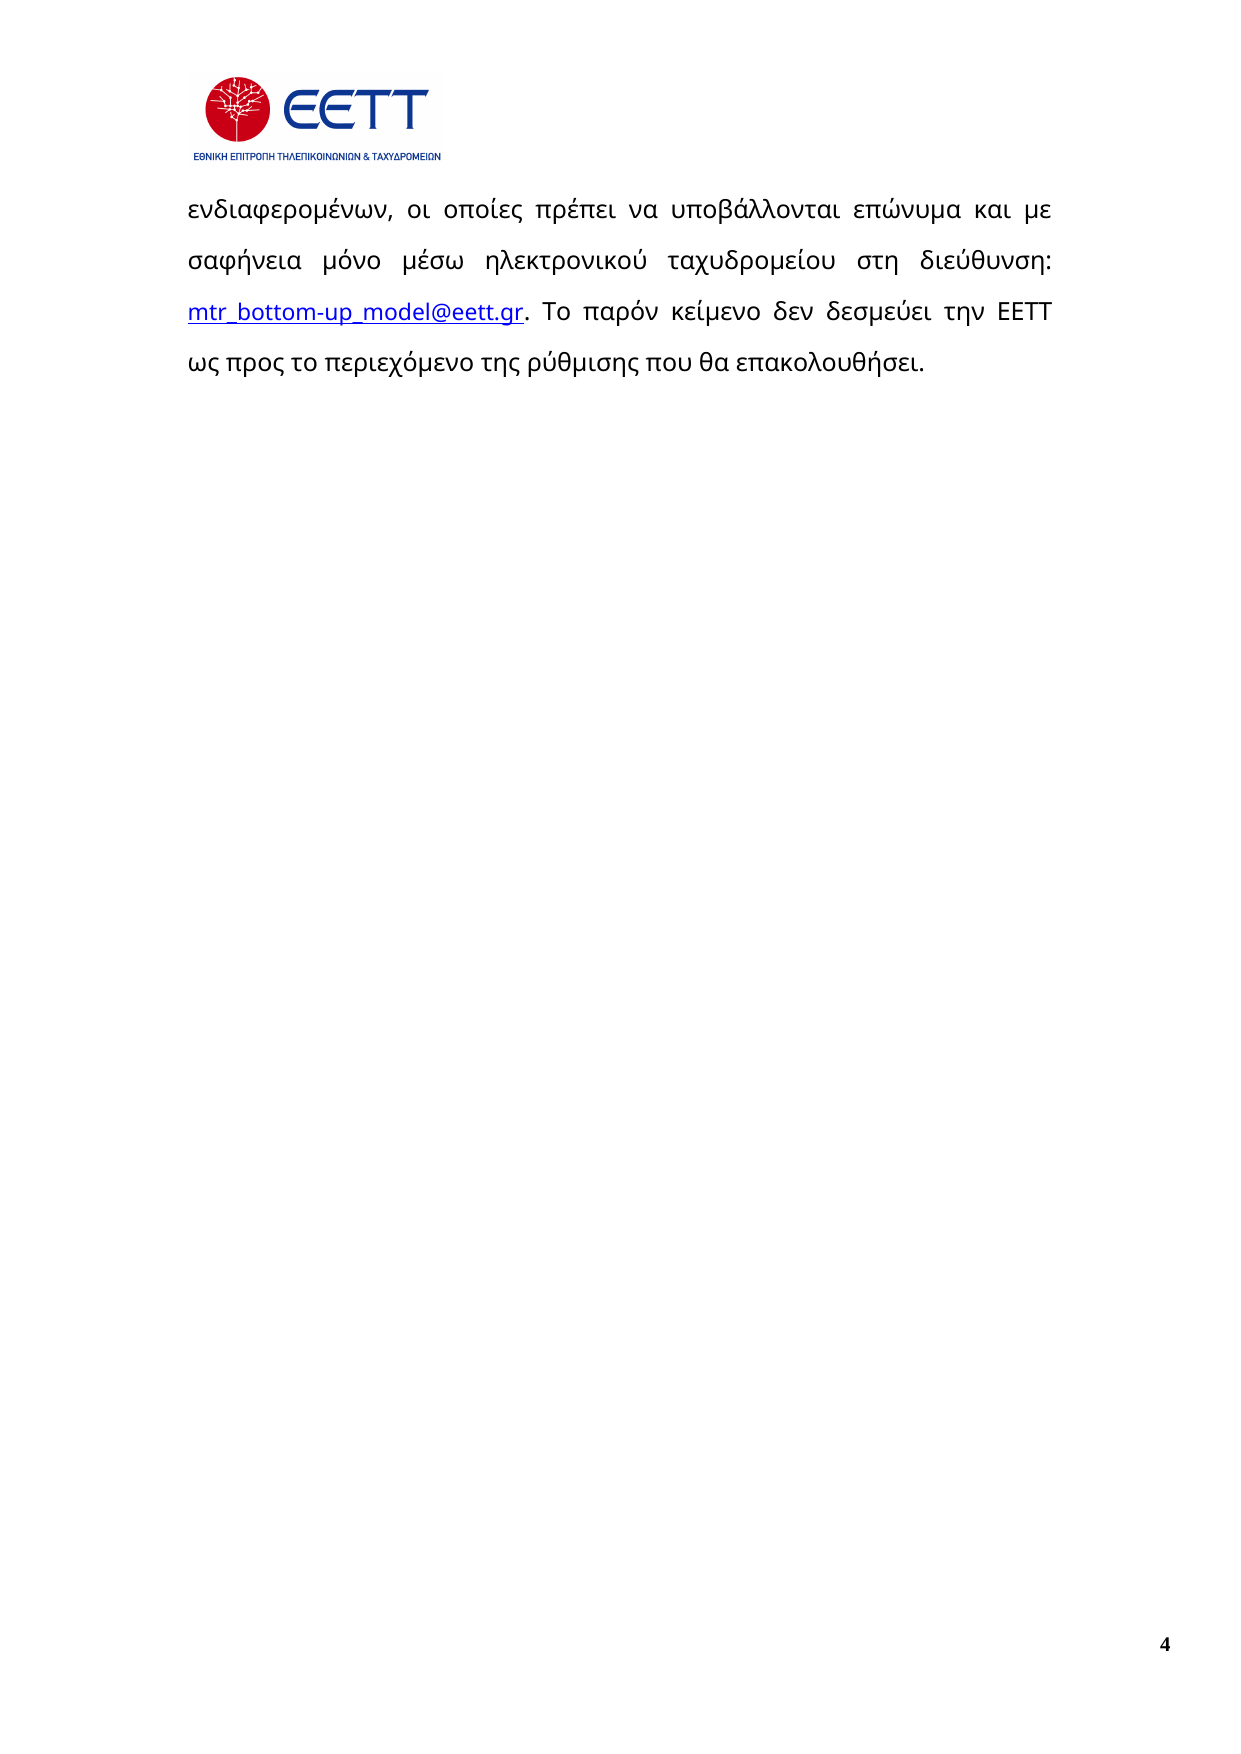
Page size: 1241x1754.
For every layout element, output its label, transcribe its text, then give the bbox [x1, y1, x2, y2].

picture [187, 73, 445, 168]
